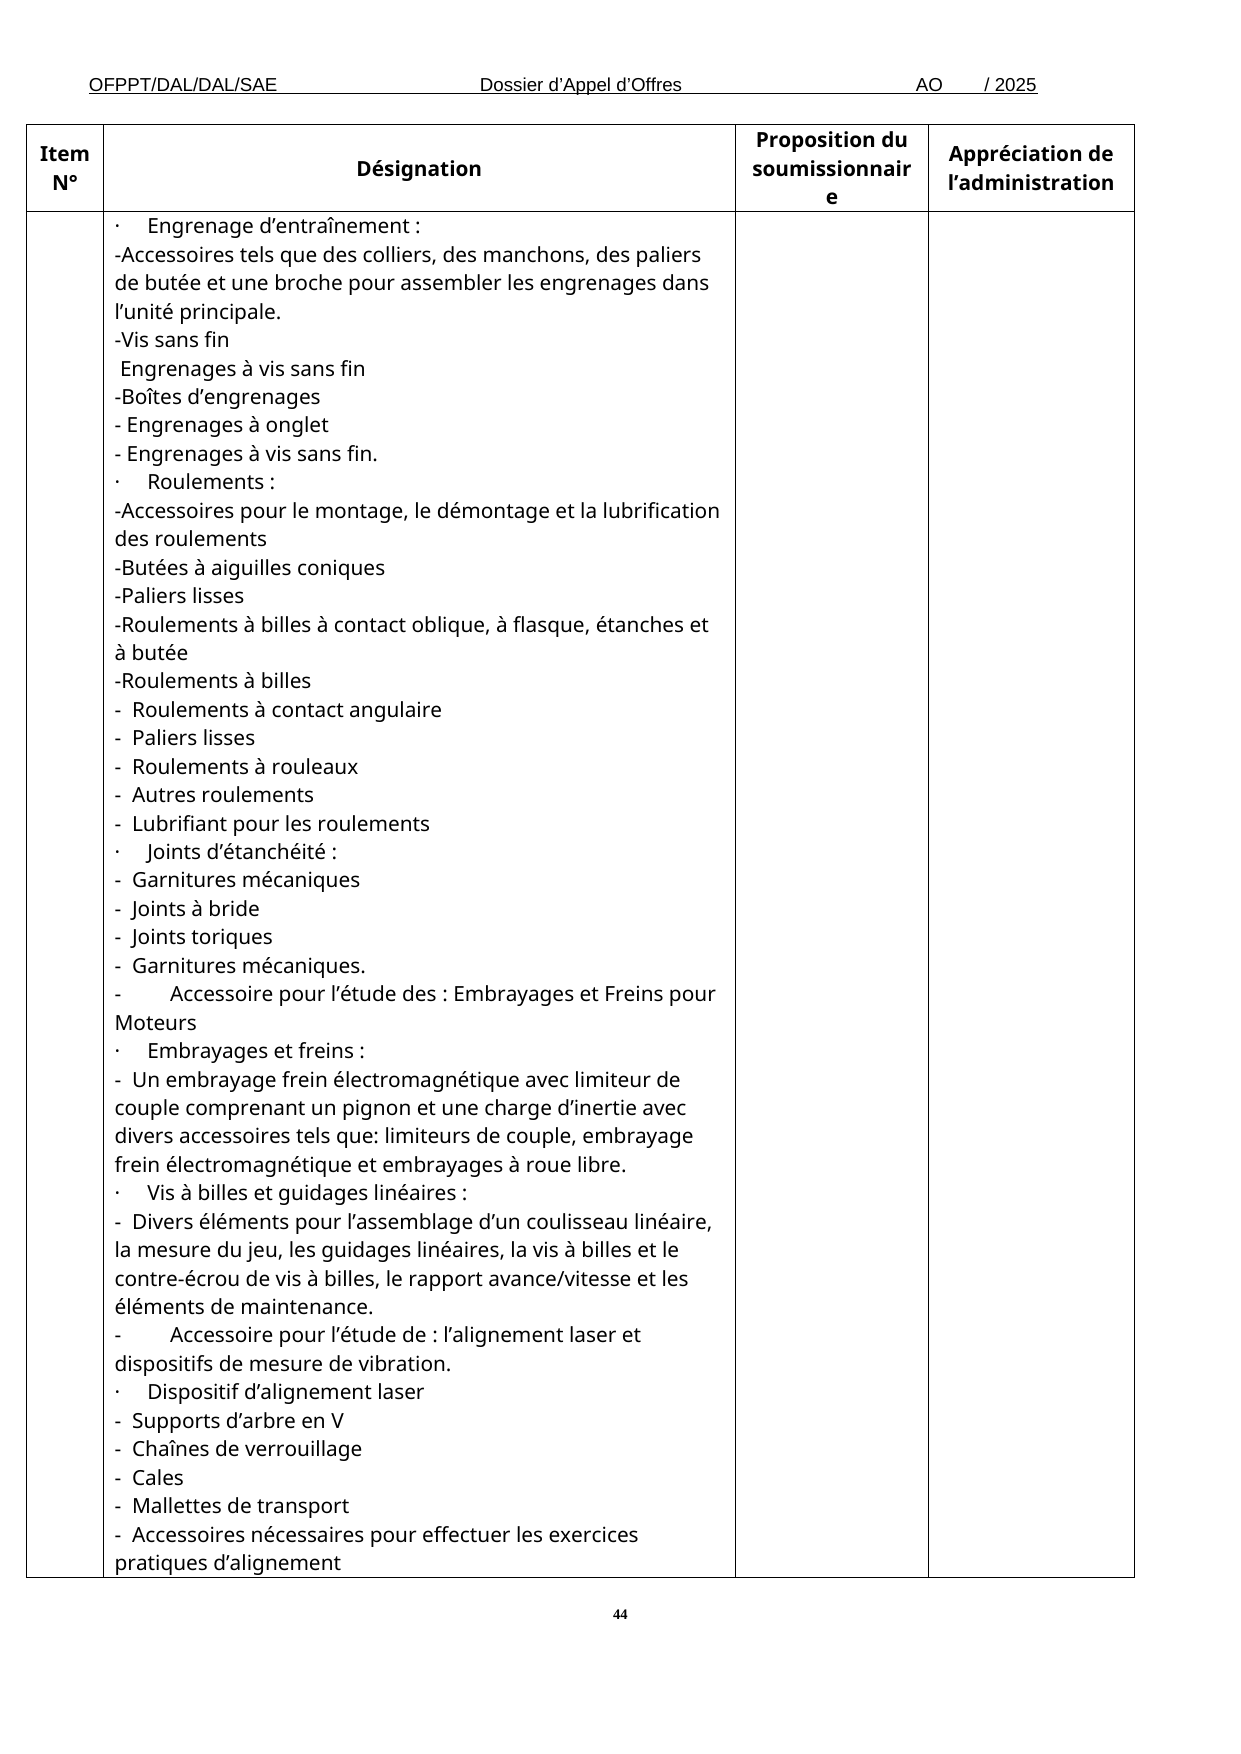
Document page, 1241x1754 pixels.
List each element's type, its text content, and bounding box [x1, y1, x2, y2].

table_header Désignation [104, 125, 735, 211]
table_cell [736, 212, 928, 1577]
table_cell 1 [27, 212, 103, 1577]
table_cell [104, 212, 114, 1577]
table_cell [929, 212, 1134, 1577]
table_header Item N° [27, 125, 103, 211]
table_header Appréciation de l’administration [929, 125, 1134, 211]
table_header Proposition du soumissionnaire [736, 125, 928, 211]
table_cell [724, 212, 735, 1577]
